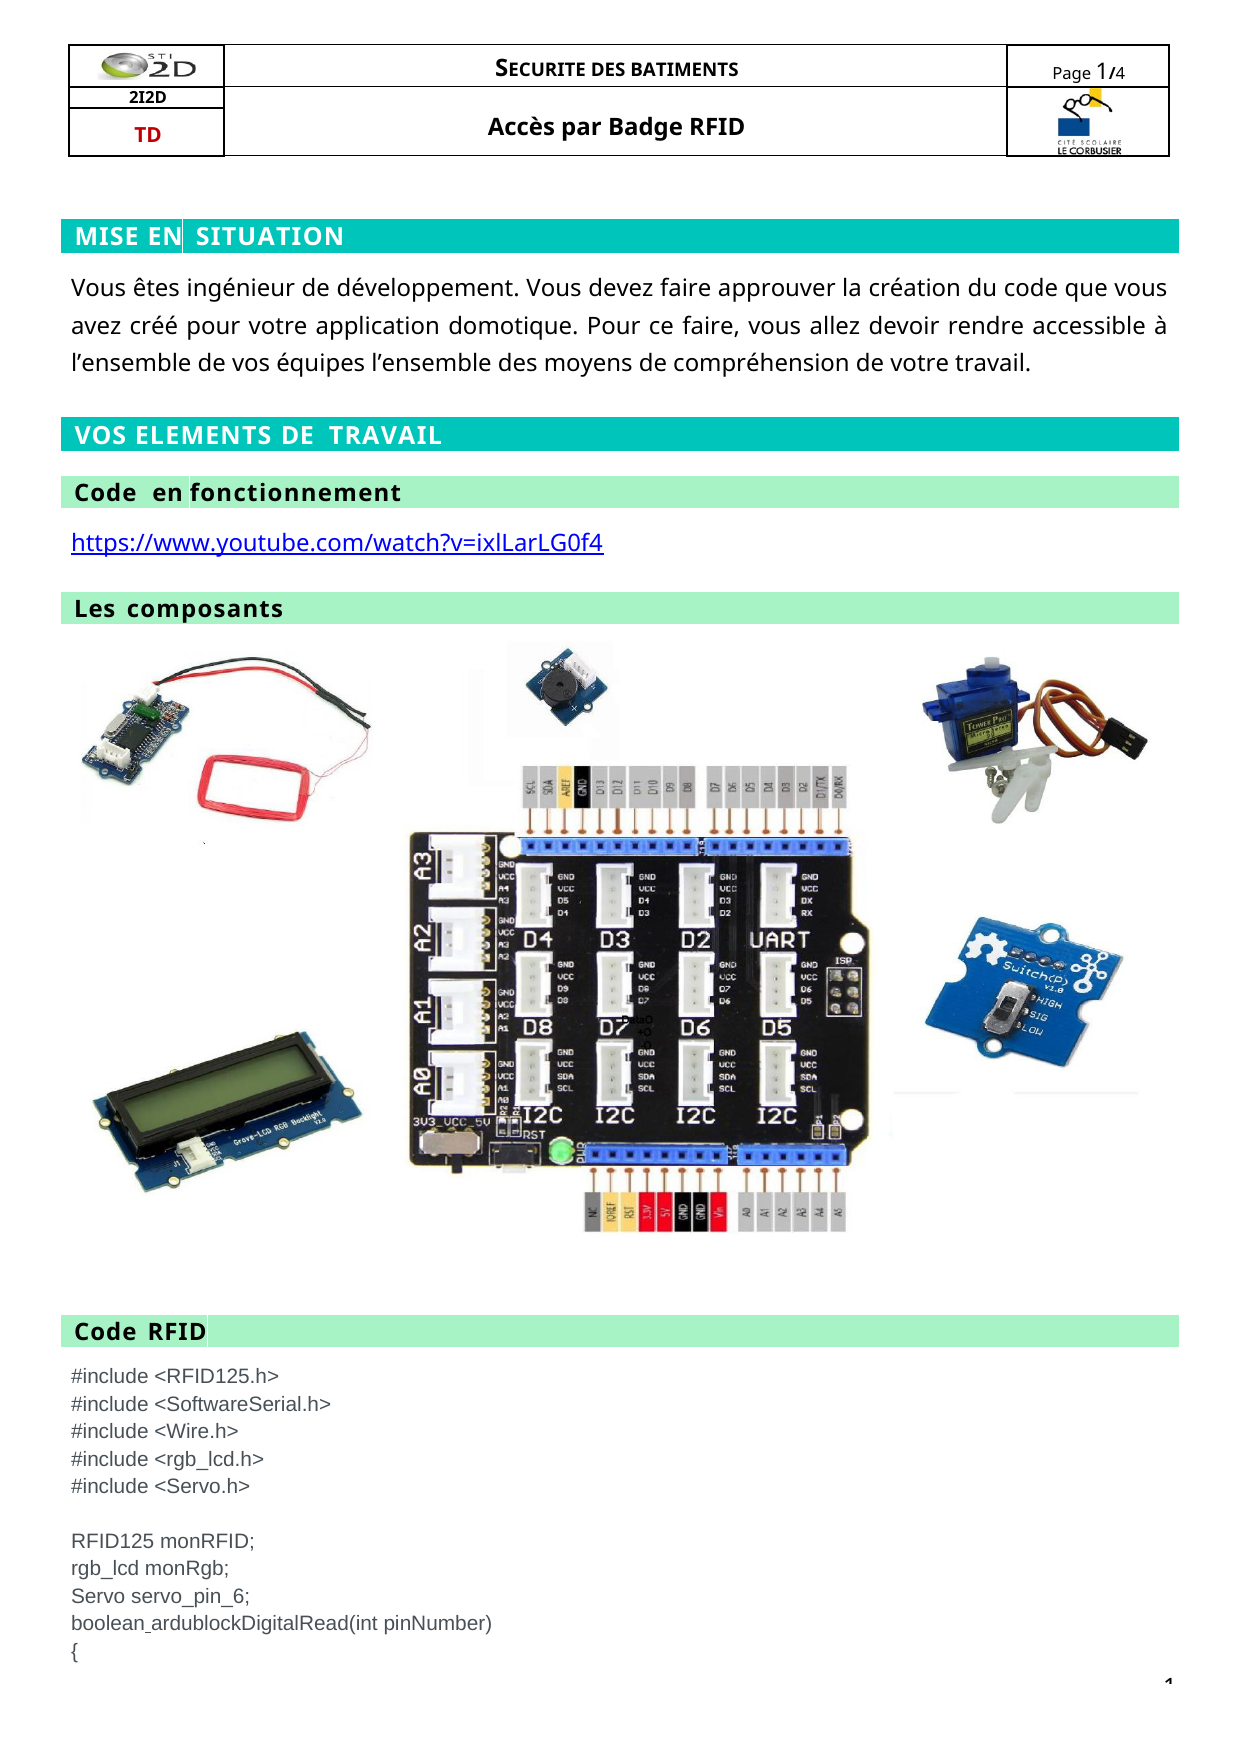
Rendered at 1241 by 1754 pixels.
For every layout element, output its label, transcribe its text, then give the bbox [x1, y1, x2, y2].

picture [1057, 88, 1122, 155]
subtitle MISE EN SITUATION [61, 218, 1190, 253]
text rgb_lcd monRgb; Servo servo_pin_6; [71, 1556, 252, 1607]
text RFID125 monRFID; [71, 1528, 1190, 1552]
text #include <rgb_lcd.h> #include <Servo.h> [71, 1446, 266, 1498]
text #include <RFID125.h> #include <SoftwareSerial.h> #include <Wire.h> [71, 1364, 333, 1443]
text { [71, 1639, 1190, 1663]
picture [78, 641, 1152, 1238]
text https://www.youtube.com/watch?v=ixlLarLG0f4 [71, 525, 1190, 558]
text boolean ardublockDigitalRead(int pinNumber) [71, 1611, 1190, 1635]
picture [97, 52, 196, 80]
subtitle Vous êtes ingénieur de développement. Vous devez faire approuver la création du code que vous avez créé pour votre application domotique. Pour ce faire, vous allez devoir rendre accessible à l’ensemble de vos équipes l’ensemble des moyens de compréhension de votre travail. [71, 271, 1170, 379]
